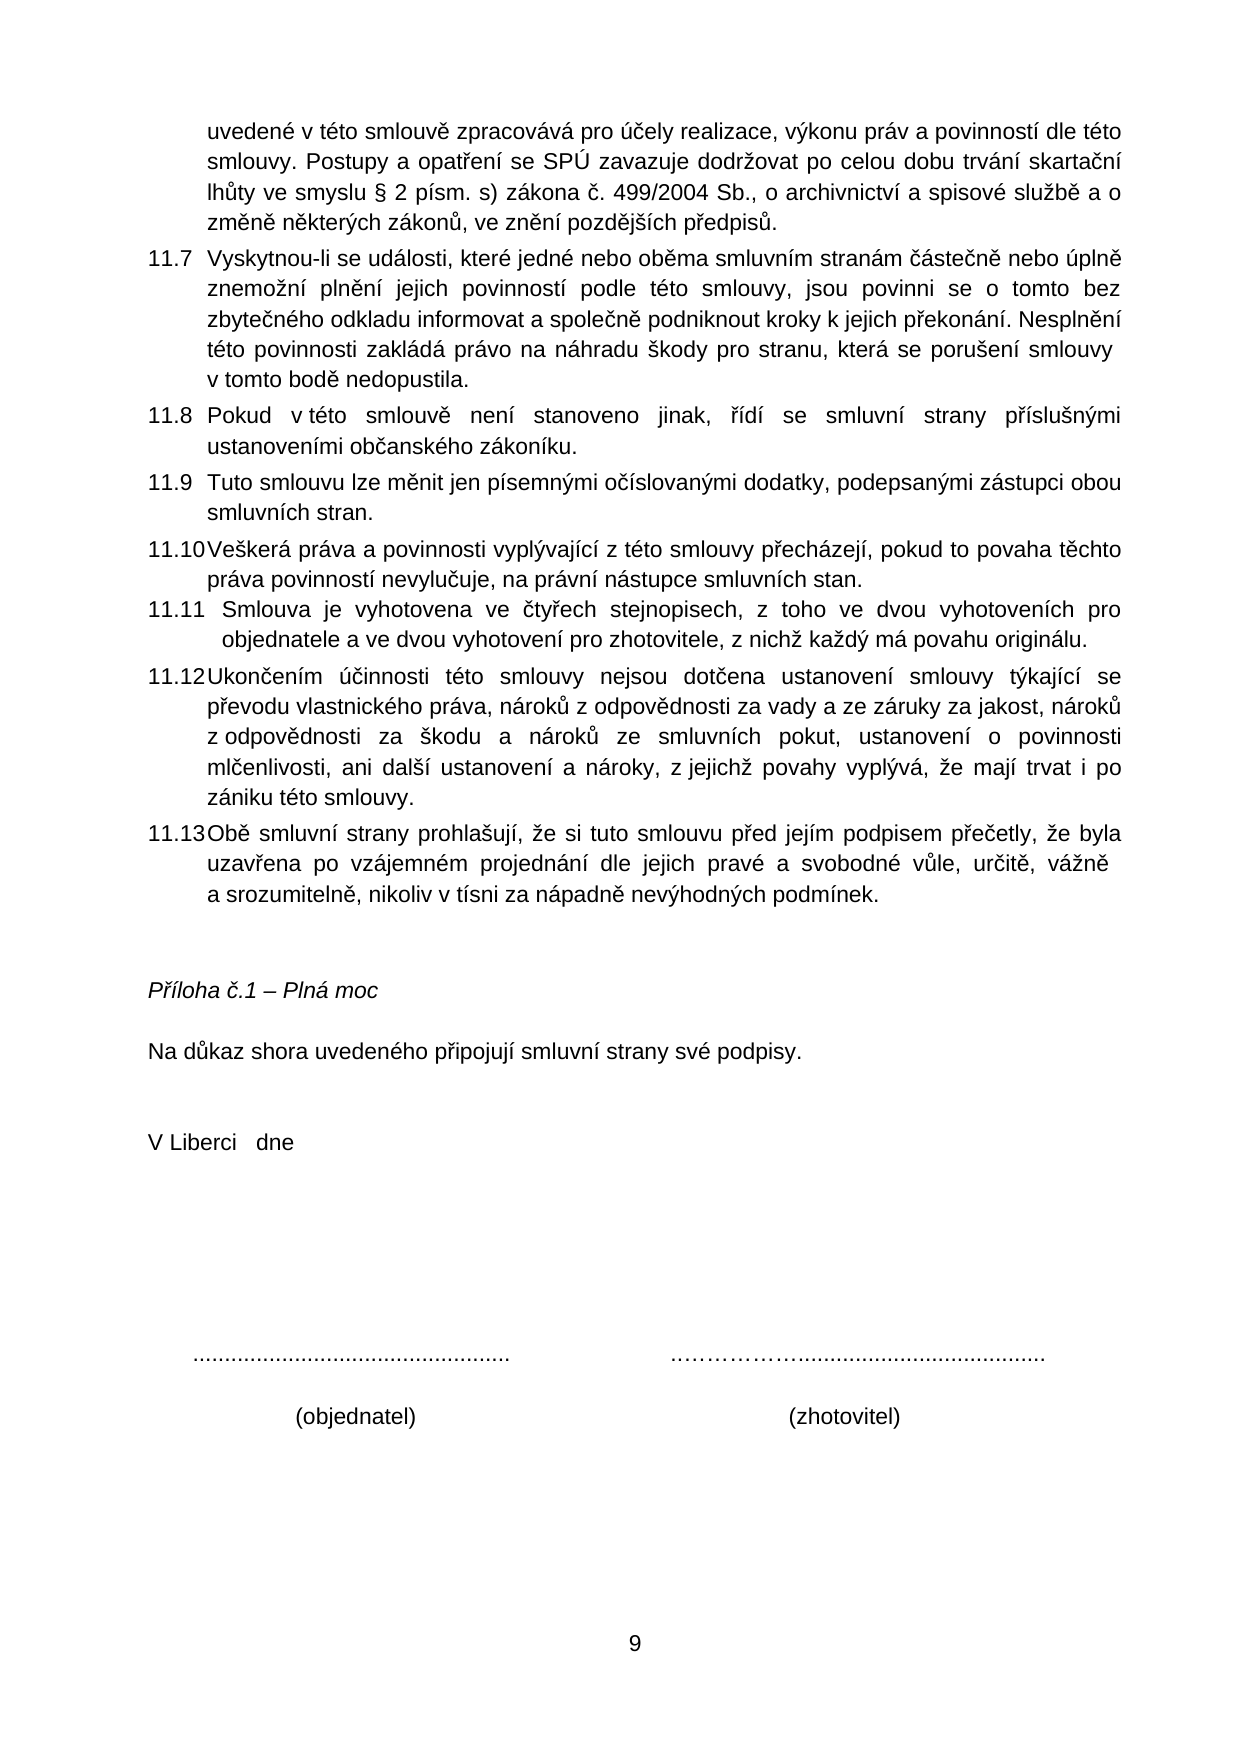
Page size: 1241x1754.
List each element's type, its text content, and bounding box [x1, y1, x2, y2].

list Tuto smlouvu lze měnit jen písemnými očíslovanými dodatky, podepsanými zástupci obou smluvních stran. [148, 469, 1122, 526]
list Ukončením účinnosti této smlouvy nejsou dotčena ustanovení smlouvy týkající se převodu vlastnického práva, nároků z odpovědnosti za vady a ze záruky za jakost, nároků z odpovědnosti za škodu a nároků ze smluvních pokut, ustanovení o povinnosti mlčenlivosti, ani další ustanovení a nároky, z jejichž povahy vyplývá, že mají trvat i po zániku této smlouvy. [148, 663, 1122, 810]
list Veškerá práva a povinnosti vyplývající z této smlouvy přecházejí, pokud to povaha těchto práva povinností nevylučuje, na právní nástupce smluvních stan. [148, 536, 1122, 592]
text Na důkaz shora uvedeného připojují smluvní strany své podpisy. [148, 1038, 1122, 1064]
list Obě smluvní strany prohlašují, že si tuto smlouvu před jejím podpisem přečetly, že byla uzavřena po vzájemném projednání dle jejich pravé a svobodné vůle, určitě, vážně a srozumitelně, nikoliv v tísni za nápadně nevýhodných podmínek. [148, 820, 1122, 907]
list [148, 118, 1122, 235]
list Vyskytnou-li se události, které jedné nebo oběma smluvním stranám částečně nebo úplně znemožní plnění jejich povinností podle této smlouvy, jsou povinni se o tomto bez zbytečného odkladu informovat a společně podniknout kroky k jejich překonání. Nesplnění této povinnosti zakládá právo na náhradu škody pro stranu, která se porušení smlouvy v tomto bodě nedopustila. [148, 245, 1122, 392]
list Pokud v této smlouvě není stanoveno jinak, řídí se smluvní strany příslušnými ustanoveními občanského zákoníku. [148, 402, 1122, 459]
text (objednatel) (zhotovitel) [148, 1403, 1122, 1429]
text V Liberci dne [148, 1128, 1122, 1155]
list Smlouva je vyhotovena ve čtyřech stejnopisech, z toho ve dvou vyhotoveních pro objednatele a ve dvou vyhotovení pro zhotovitele, z nichž každý má povahu originálu. [148, 596, 1122, 653]
text Příloha č.1 – Plná moc [148, 977, 1122, 1004]
text .................................................. ..……………....................................... [148, 1340, 1122, 1366]
